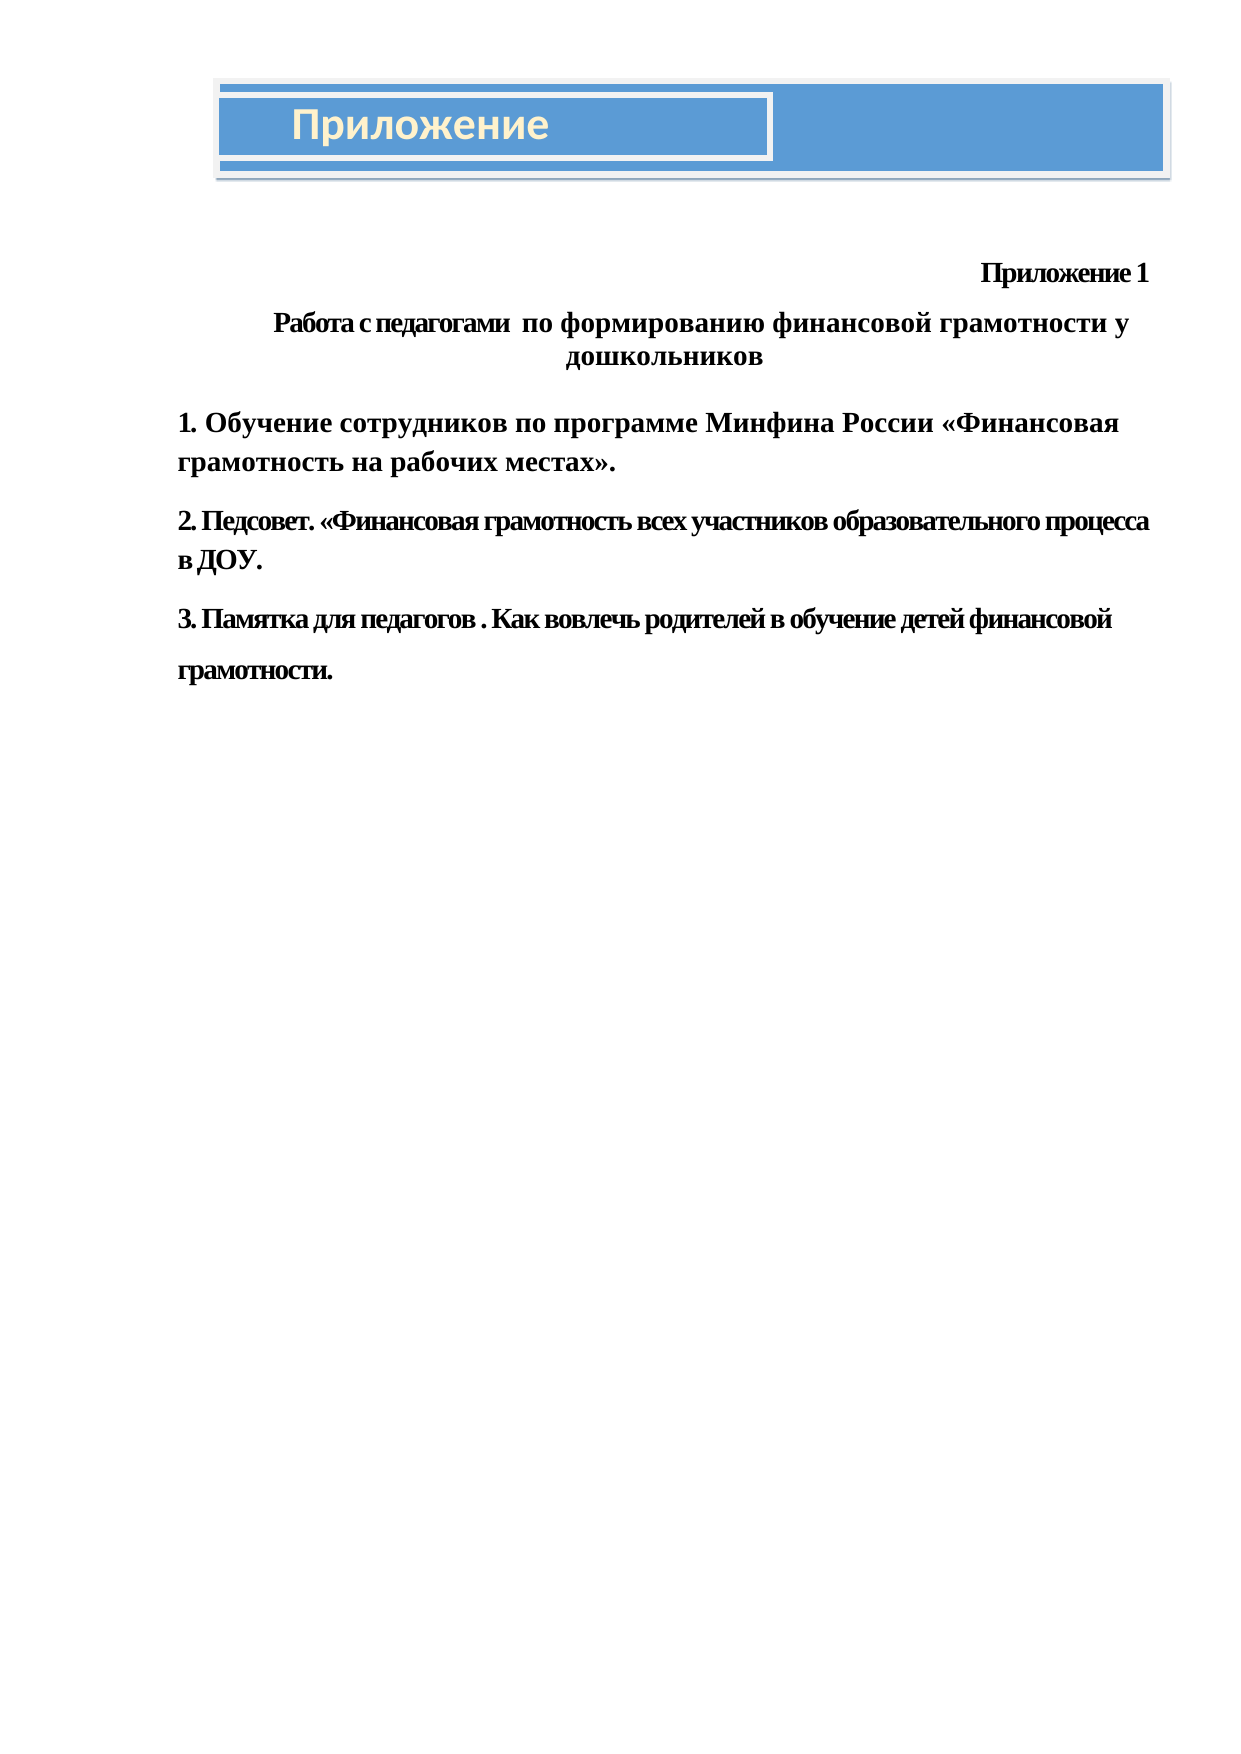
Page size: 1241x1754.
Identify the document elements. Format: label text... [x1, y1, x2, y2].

text 1. Обучение сотрудников по программе Минфина России «Финансовая грамотность на рабочих местах». [177, 406, 1152, 478]
text Работа с педагогами по формированию финансовой грамотности у дошкольников [177, 305, 1152, 372]
text Приложение 1 [177, 255, 1152, 288]
text 3. Памятка для педагогов . Как вовлечь родителей в обучение детей финансовой грамотности. [177, 601, 1152, 685]
text 2. Педсовет. «Финансовая грамотность всех участников образовательного процесса в ДОУ. [177, 503, 1152, 576]
